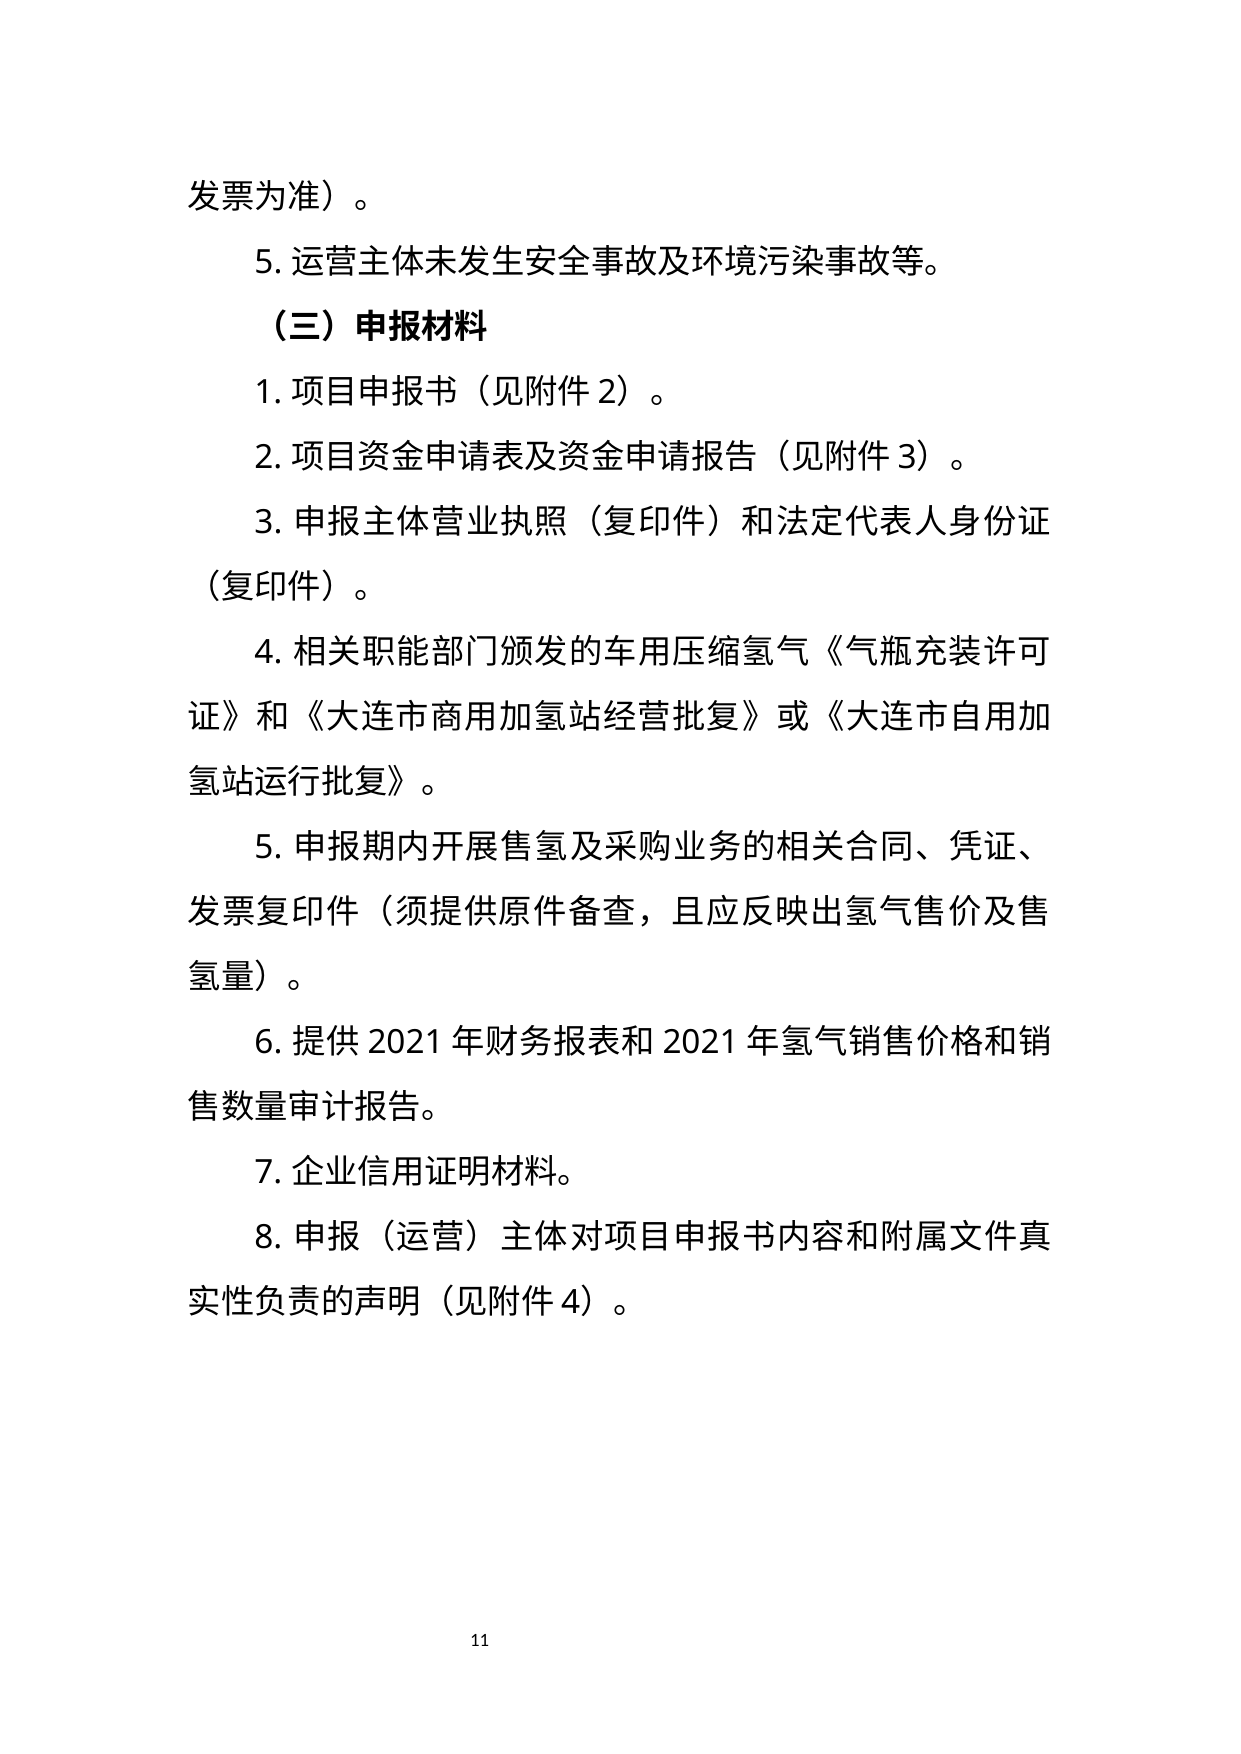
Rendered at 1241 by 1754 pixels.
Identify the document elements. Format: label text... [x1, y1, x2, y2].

text 4. 相关职能部门颁发的车用压缩氢气《气瓶充装许可证》和《大连市商用加氢站经营批复》或《大连市自用加氢站运行批复》。 [187, 617, 1053, 812]
text 5. 运营主体未发生安全事故及环境污染事故等。 [187, 227, 1053, 292]
text 2. 项目资金申请表及资金申请报告（见附件3）。 [187, 422, 1053, 487]
text （三）申报材料 [187, 292, 1053, 357]
text 8. 申报（运营）主体对项目申报书内容和附属文件真实性负责的声明（见附件4）。 [187, 1202, 1053, 1332]
text 6. 提供2021年财务报表和2021年氢气销售价格和销售数量审计报告。 [187, 1007, 1053, 1137]
text 5. 申报期内开展售氢及采购业务的相关合同、凭证、发票复印件（须提供原件备查，且应反映出氢气售价及售氢量）。 [187, 812, 1053, 1007]
text 3. 申报主体营业执照（复印件）和法定代表人身份证（复印件）。 [187, 487, 1053, 617]
text 1. 项目申报书（见附件2）。 [187, 357, 1053, 422]
text 7. 企业信用证明材料。 [187, 1137, 1053, 1202]
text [187, 162, 1053, 227]
